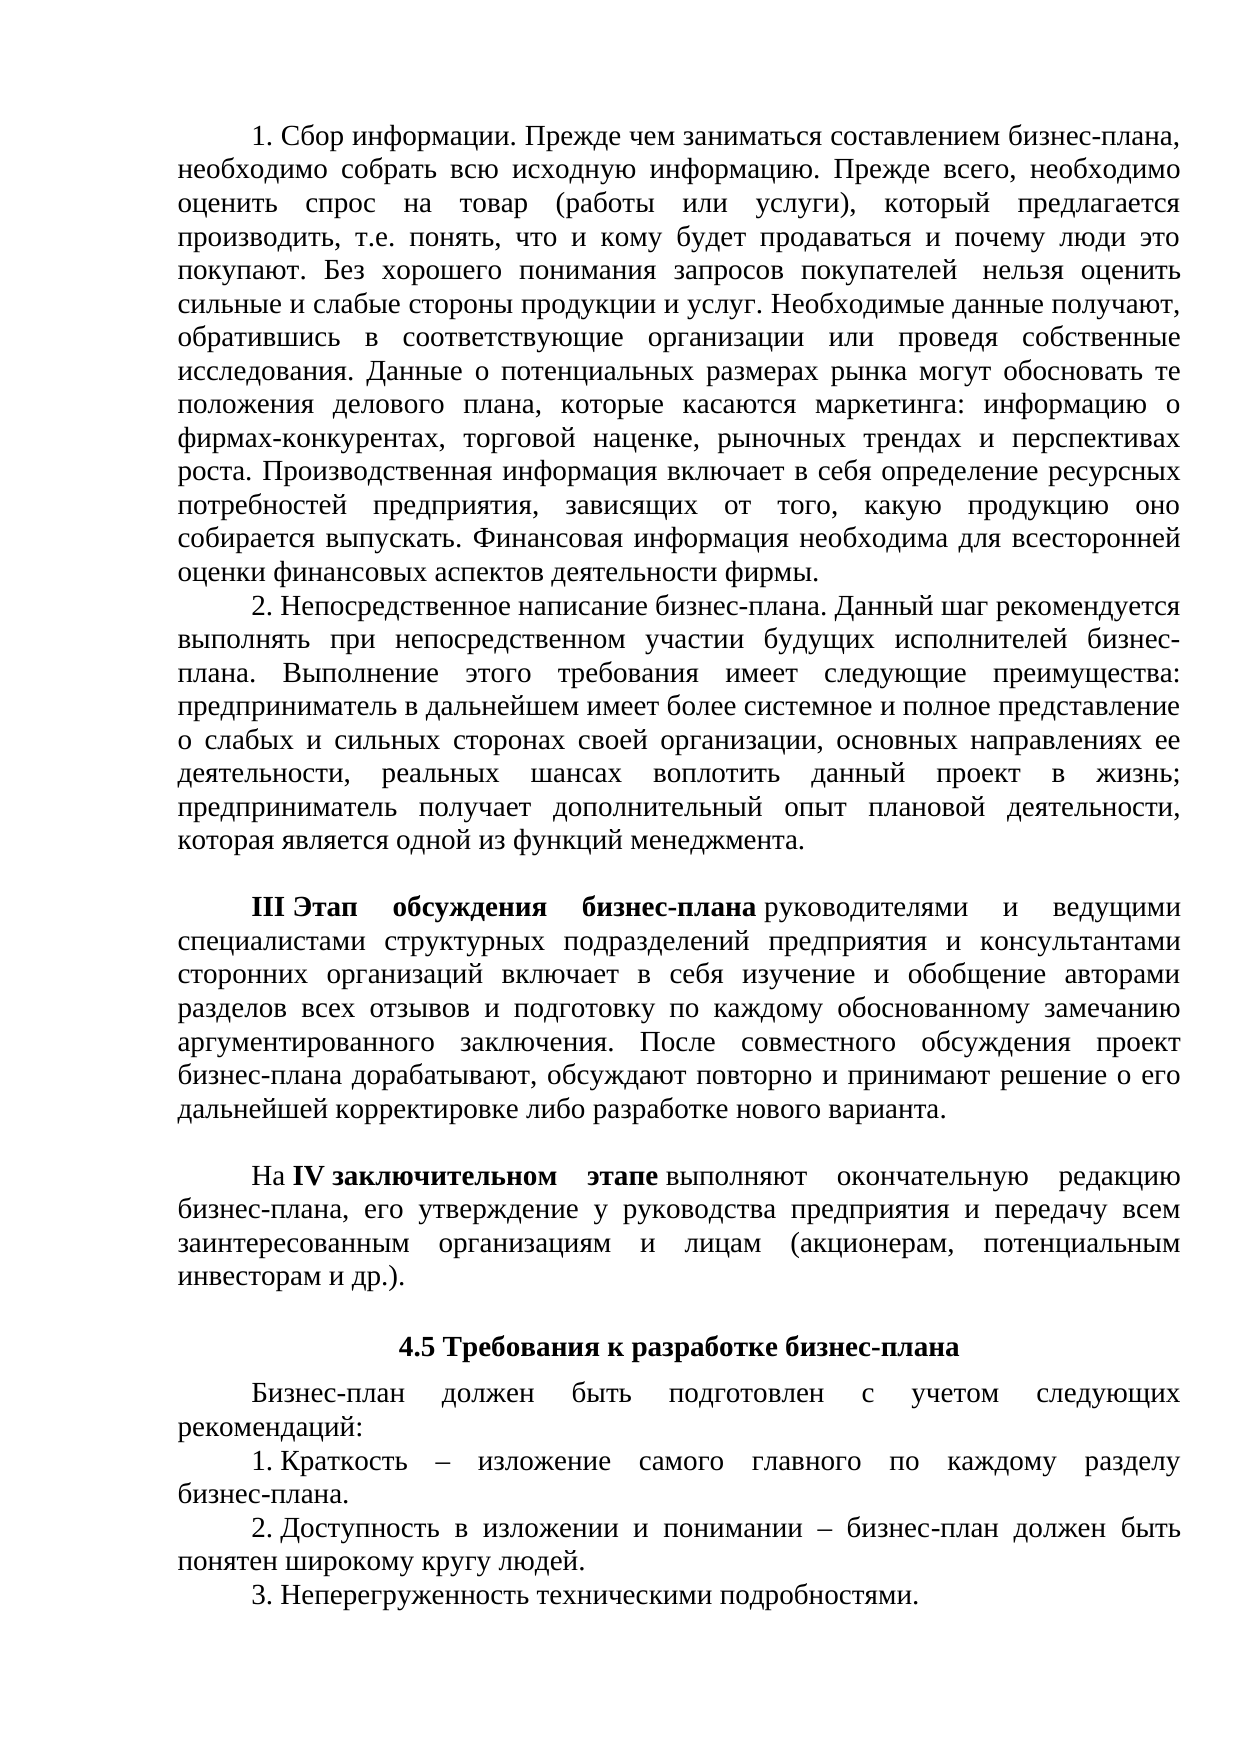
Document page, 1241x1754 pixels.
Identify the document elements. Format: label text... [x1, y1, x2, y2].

text 2. Доступность в изложении и понимании – бизнес-план должен быть понятен широкому кругу людей. [177, 1510, 1181, 1577]
text 2. Непосредственное написание бизнес-плана. Данный шаг рекомендуется выполнять при непосредственном участии будущих исполнителей бизнес-плана. Выполнение этого требования имеет следующие преимущества: предприниматель в дальнейшем имеет более системное и полное представление о слабых и сильных сторонах своей организации, основных направлениях ее деятельности, реальных шансах воплотить данный проект в жизнь; предприниматель получает дополнительный опыт плановой деятельности, которая является одной из функций менеджмента. [177, 588, 1181, 856]
subtitle 4.5 Требования к разработке бизнес-плана [177, 1329, 1181, 1363]
text 1. Сбор информации. Прежде чем заниматься составлением бизнес-плана, необходимо собрать всю исходную информацию. Прежде всего, необходимо оценить спрос на товар (работы или услуги), который предлагается производить, т.е. понять, что и кому будет продаваться и почему люди это покупают. Без хорошего понимания запросов покупателей нельзя оценить сильные и слабые стороны продукции и услуг. Необходимые данные получают, обратившись в соответствующие организации или проведя собственные исследования. Данные о потенциальных размерах рынка могут обосновать те положения делового плана, которые касаются маркетинга: информацию о фирмах-конкурентах, торговой наценке, рыночных трендах и перспективах роста. Производственная информация включает в себя определение ресурсных потребностей предприятия, зависящих от того, какую продукцию оно собирается выпускать. Финансовая информация необходима для всесторонней оценки финансовых аспектов деятельности фирмы. [177, 118, 1181, 588]
text Бизнес-план должен быть подготовлен с учетом следующих рекомендаций: [177, 1376, 1181, 1443]
text 3. Неперегруженность техническими подробностями. [177, 1577, 1181, 1610]
text III Этап обсуждения бизнес-плана руководителями и ведущими специалистами структурных подразделений предприятия и консультантами сторонних организаций включает в себя изучение и обобщение авторами разделов всех отзывов и подготовку по каждому обоснованному замечанию аргументированного заключения. После совместного обсуждения проект бизнес-плана дорабатывают, обсуждают повторно и принимают решение о его дальнейшей корректировке либо разработке нового варианта. [177, 889, 1181, 1124]
text 1. Краткость – изложение самого главного по каждому разделу бизнес-плана. [177, 1443, 1181, 1510]
text На IV заключительном этапе выполняют окончательную редакцию бизнес-плана, его утверждение у руководства предприятия и передачу всем заинтересованным организациям и лицам (акционерам, потенциальным инвесторам и др.). [177, 1158, 1181, 1292]
